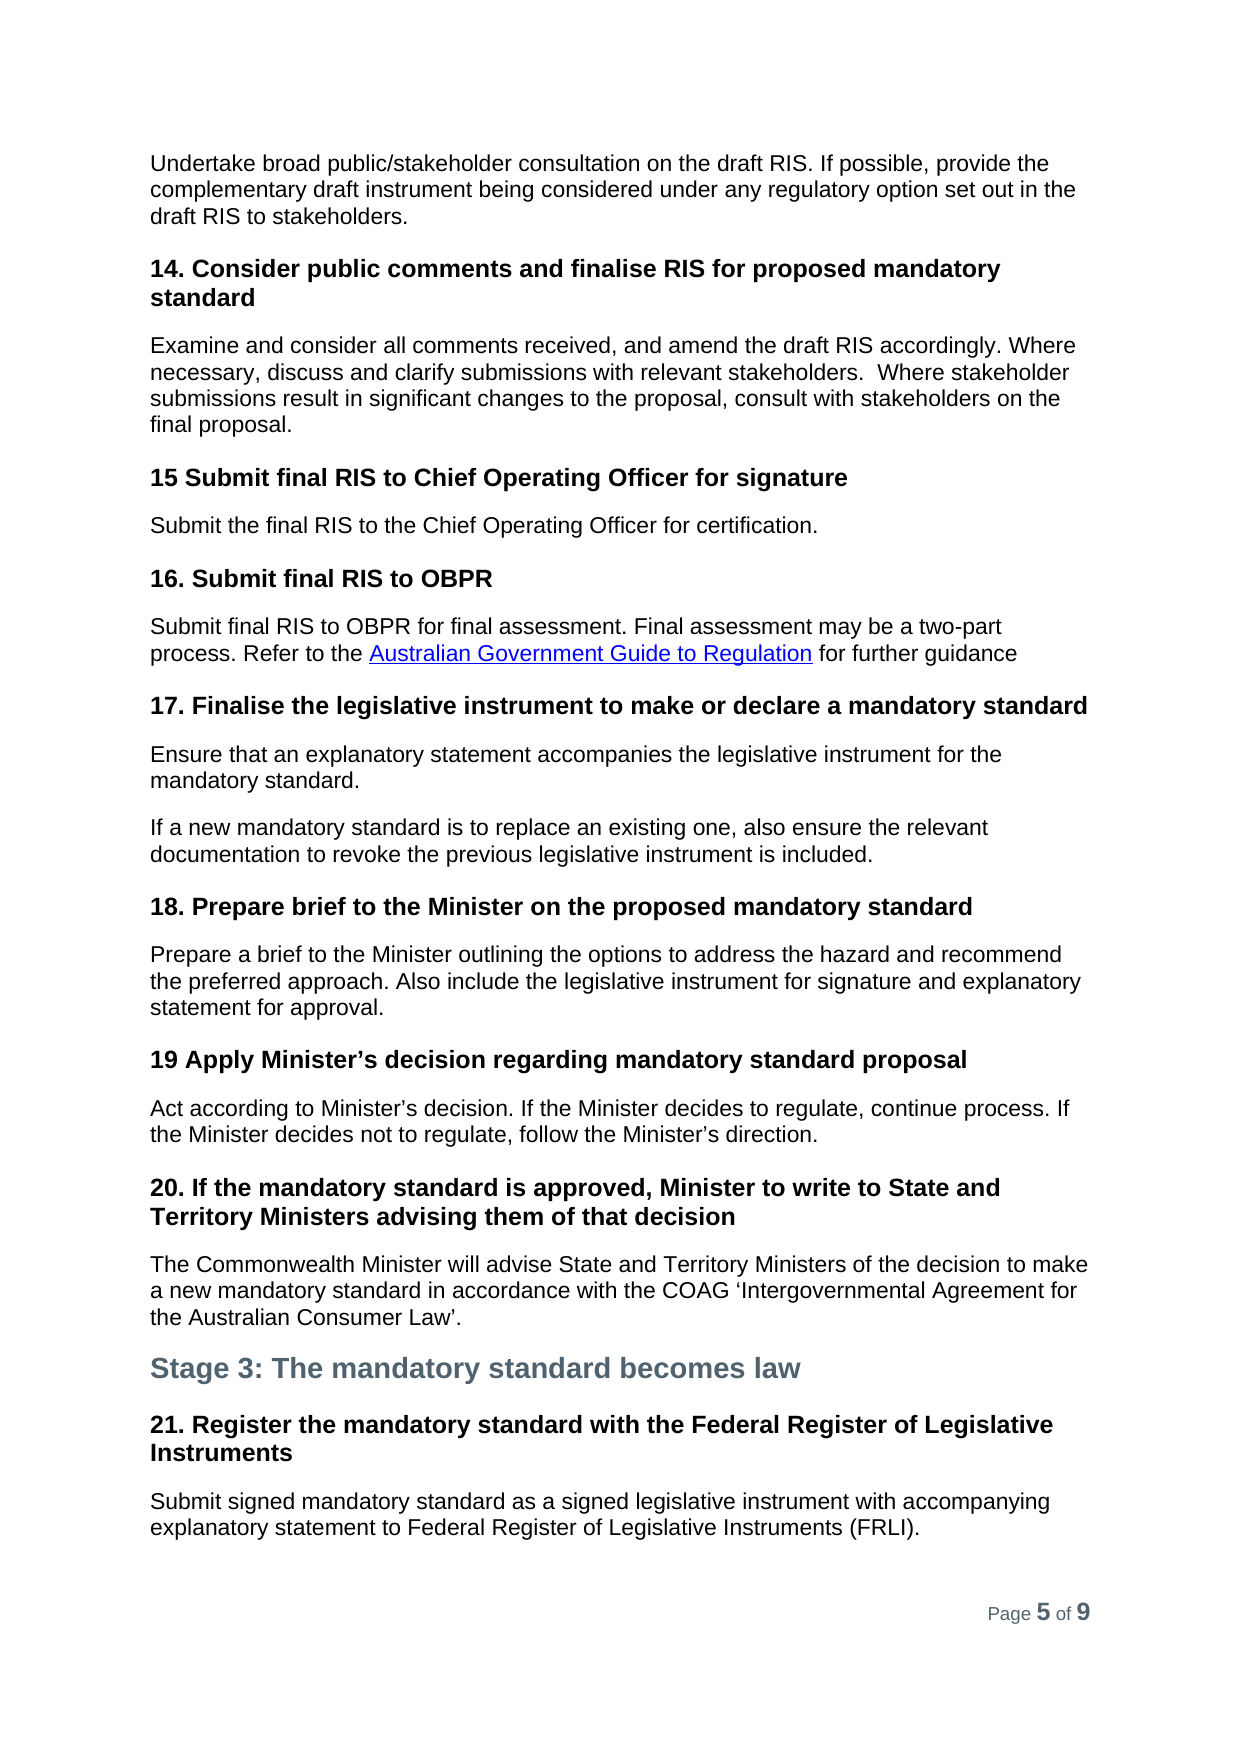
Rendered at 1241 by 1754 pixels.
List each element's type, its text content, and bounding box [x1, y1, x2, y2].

text Submit final RIS to OBPR for final assessment. Final assessment may be a two-part process. Refer to the Australian Government Guide to Regulation for further guidance [150, 613, 1090, 666]
text Undertake broad public/stakeholder consultation on the draft RIS. If possible, provide the complementary draft instrument being considered under any regulatory option set out in the draft RIS to stakeholders. [150, 150, 1090, 229]
subtitle 19 Apply Minister’s decision regarding mandatory standard proposal [150, 1046, 1090, 1074]
text Submit signed mandatory standard as a signed legislative instrument with accompanying explanatory statement to Federal Register of Legislative Instruments (FRLI). [150, 1488, 1090, 1541]
text Ensure that an explanatory statement accompanies the legislative instrument for the mandatory standard. [150, 741, 1090, 793]
subtitle 16. Submit final RIS to OBPR [150, 564, 1090, 592]
subtitle Stage 3: The mandatory standard becomes law [150, 1351, 1090, 1384]
text Examine and consider all comments received, and amend the draft RIS accordingly. Where necessary, discuss and clarify submissions with relevant stakeholders. Where stakeholder submissions result in significant changes to the proposal, consult with stakeholders on the final proposal. [150, 332, 1090, 438]
subtitle 20. If the mandatory standard is approved, Minister to write to State and Territory Ministers advising them of that decision [150, 1173, 1090, 1230]
subtitle 18. Prepare brief to the Minister on the proposed mandatory standard [150, 892, 1090, 921]
text Submit the final RIS to the Chief Operating Officer for certification. [150, 512, 1090, 539]
text The Commonwealth Minister will advise State and Territory Ministers of the decision to make a new mandatory standard in accordance with the COAG ‘Intergovernmental Agreement for the Australian Consumer Law’. [150, 1251, 1090, 1330]
subtitle 21. Register the mandatory standard with the Federal Register of Legislative Instruments [150, 1409, 1090, 1467]
subtitle 15 Submit final RIS to Chief Operating Officer for signature [150, 463, 1090, 492]
text Act according to Minister’s decision. If the Minister decides to regulate, continue process. If the Minister decides not to regulate, follow the Minister’s direction. [150, 1095, 1090, 1148]
text If a new mandatory standard is to replace an existing one, also ensure the relevant documentation to revoke the previous legislative instrument is included. [150, 814, 1090, 867]
text Prepare a brief to the Minister outlining the options to address the hazard and recommend the preferred approach. Also include the legislative instrument for signature and explanatory statement for approval. [150, 941, 1090, 1021]
subtitle 17. Finalise the legislative instrument to make or declare a mandatory standard [150, 691, 1090, 720]
subtitle 14. Consider public comments and finalise RIS for proposed mandatory standard [150, 254, 1090, 312]
